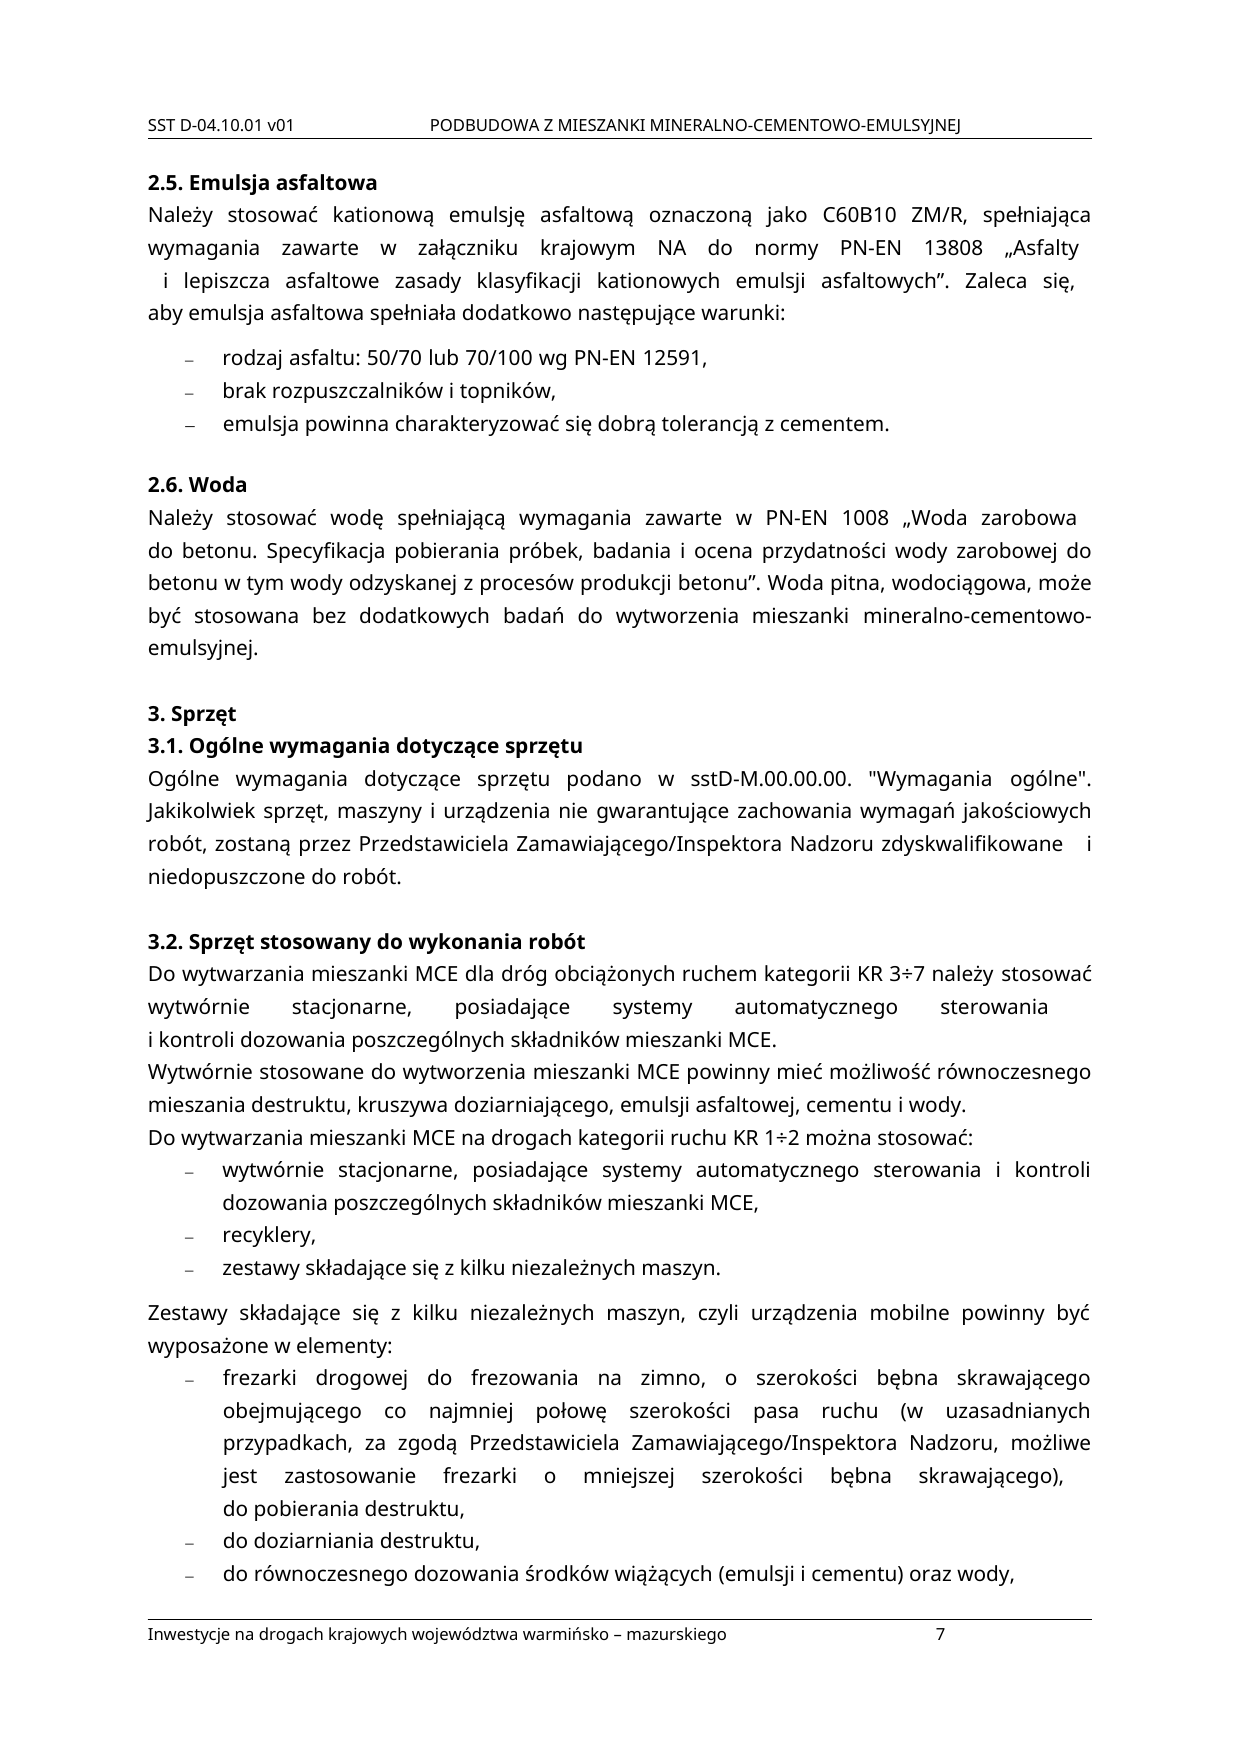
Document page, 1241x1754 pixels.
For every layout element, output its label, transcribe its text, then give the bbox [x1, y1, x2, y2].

text Do wytwarzania mieszanki MCE na drogach kategorii ruchu KR 1÷2 można stosować: [148, 1123, 1092, 1151]
list zestawy składające się z kilku niezależnych maszyn. [185, 1253, 1092, 1281]
subtitle 2.6. Woda [148, 471, 1092, 499]
text Należy stosować kationową emulsję asfaltową oznaczoną jako C60B10 ZM/R, spełniająca wymagania zawarte w załączniku krajowym NA do normy PN-EN 13808 „Asfalty i lepiszcza asfaltowe zasady klasyfikacji kationowych emulsji asfaltowych”. Zaleca się, aby emulsja asfaltowa spełniała dodatkowo następujące warunki: [148, 201, 1092, 327]
text Ogólne wymagania dotyczące sprzętu podano w sstD-M.00.00.00. "Wymagania ogólne". Jakikolwiek sprzęt, maszyny i urządzenia nie gwarantujące zachowania wymagań jakościowych robót, zostaną przez Przedstawiciela Zamawiającego/Inspektora Nadzoru zdyskwalifikowane i niedopuszczone do robót. [148, 764, 1092, 890]
subtitle 3.1. Ogólne wymagania dotyczące sprzętu [148, 731, 1092, 760]
list do doziarniania destruktu, [185, 1526, 1092, 1555]
list rodzaj asfaltu: 50/70 lub 70/100 wg PN-EN 12591, [185, 343, 1092, 372]
subtitle 2.5. Emulsja asfaltowa [148, 168, 1092, 196]
text Należy stosować wodę spełniającą wymagania zawarte w PN-EN 1008 „Woda zarobowa do betonu. Specyfikacja pobierania próbek, badania i ocena przydatności wody zarobowej do betonu w tym wody odzyskanej z procesów produkcji betonu”. Woda pitna, wodociągowa, może być stosowana bez dodatkowych badań do wytworzenia mieszanki mineralno-cementowo-emulsyjnej. [148, 503, 1092, 662]
text Do wytwarzania mieszanki MCE dla dróg obciążonych ruchem kategorii KR 3÷7 należy stosować wytwórnie stacjonarne, posiadające systemy automatycznego sterowania i kontroli dozowania poszczególnych składników mieszanki MCE. [148, 959, 1092, 1053]
text Zestawy składające się z kilku niezależnych maszyn, czyli urządzenia mobilne powinny być wyposażone w elementy: [148, 1298, 1092, 1359]
subtitle 3. Sprzęt [148, 699, 1092, 727]
list emulsja powinna charakteryzować się dobrą tolerancją z cementem. [185, 409, 1092, 437]
list brak rozpuszczalników i topników, [185, 376, 1092, 404]
list frezarki drogowej do frezowania na zimno, o szerokości bębna skrawającego obejmującego co najmniej połowę szerokości pasa ruchu (w uzasadnianych przypadkach, za zgodą Przedstawiciela Zamawiającego/Inspektora Nadzoru, możliwe jest zastosowanie frezarki o mniejszej szerokości bębna skrawającego), do pobierania destruktu, [185, 1363, 1092, 1522]
subtitle 3.2. Sprzęt stosowany do wykonania robót [148, 927, 1092, 955]
text Wytwórnie stosowane do wytworzenia mieszanki MCE powinny mieć możliwość równoczesnego mieszania destruktu, kruszywa doziarniającego, emulsji asfaltowej, cementu i wody. [148, 1057, 1092, 1118]
list wytwórnie stacjonarne, posiadające systemy automatycznego sterowania i kontroli dozowania poszczególnych składników mieszanki MCE, [185, 1155, 1092, 1216]
list do równoczesnego dozowania środków wiążących (emulsji i cementu) oraz wody, [185, 1559, 1092, 1587]
list recyklery, [185, 1220, 1092, 1249]
